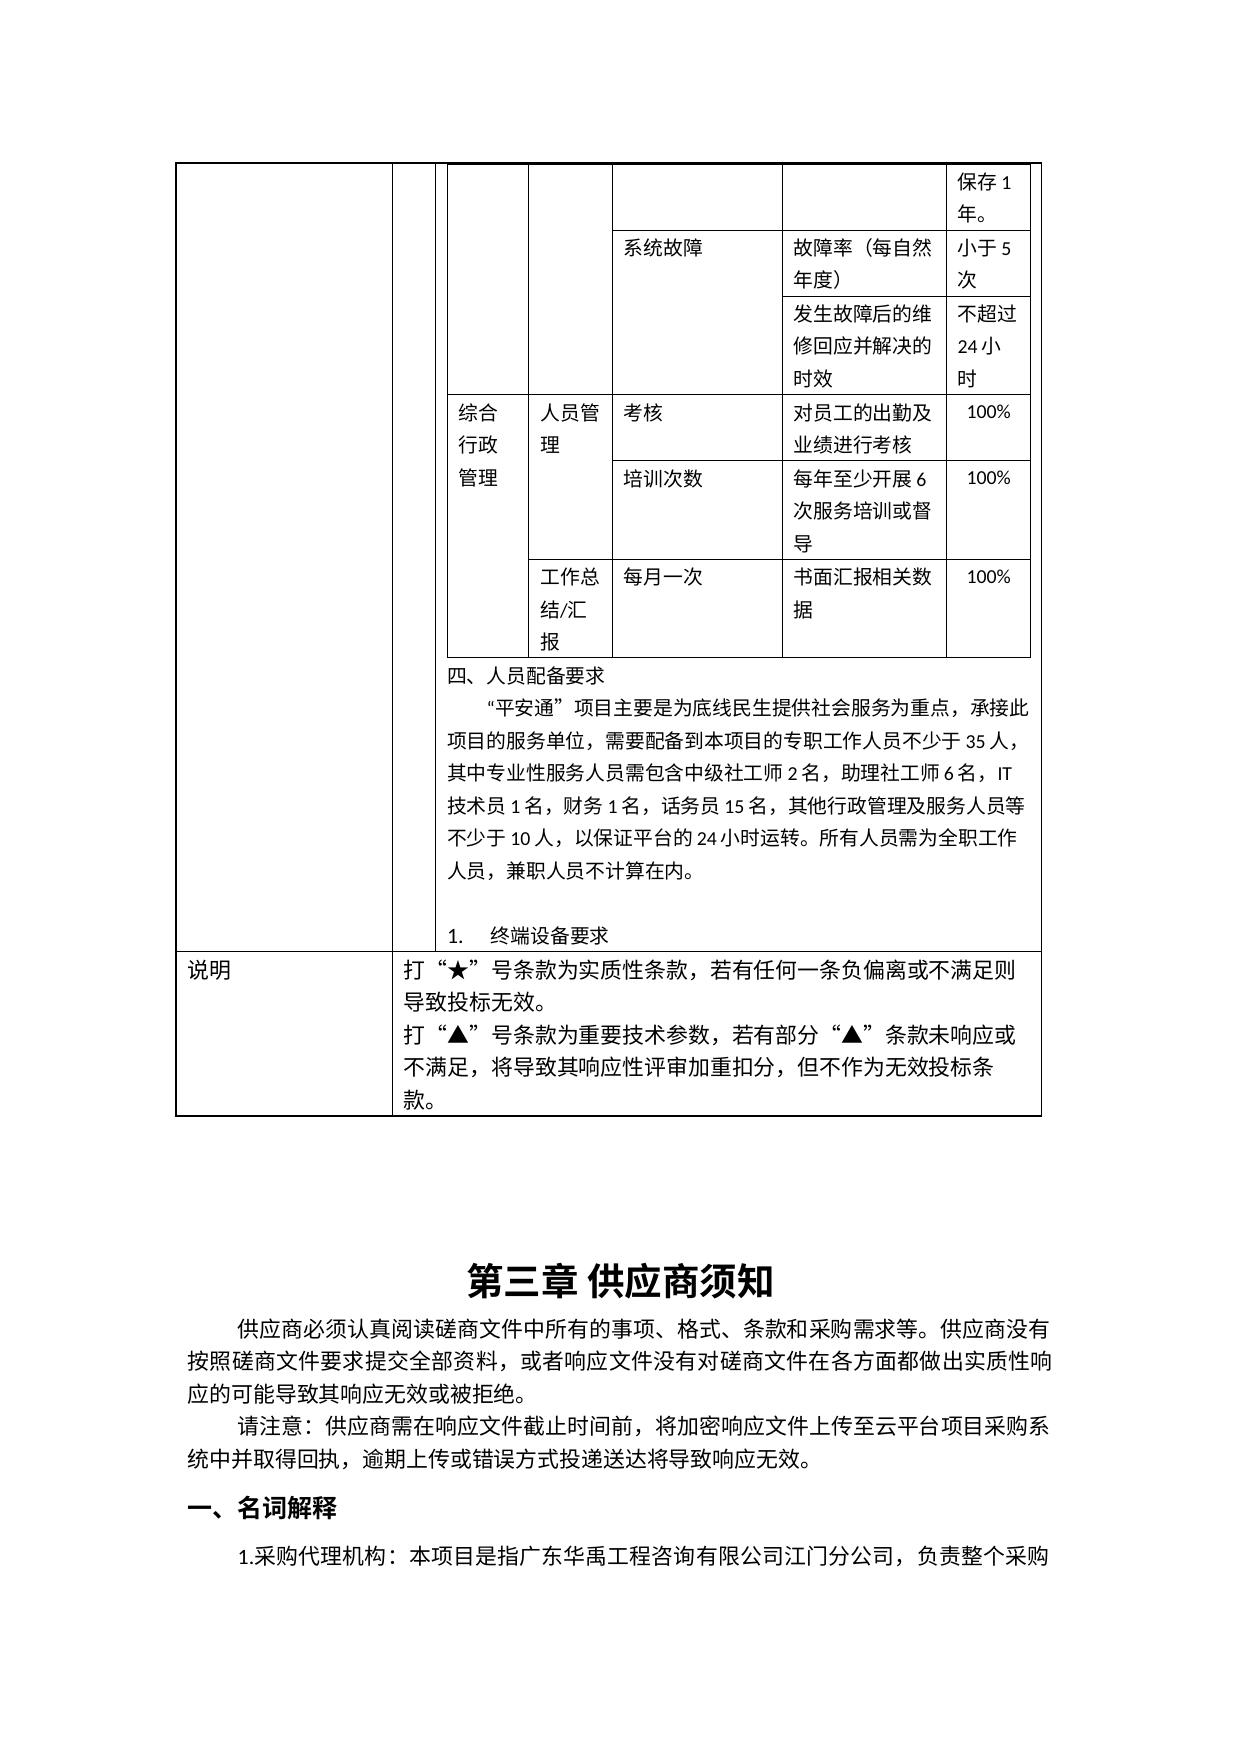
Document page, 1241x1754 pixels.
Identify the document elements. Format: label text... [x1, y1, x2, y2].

text 第三章 供应商须知 [187, 1246, 1053, 1311]
text 一、名词解释 [187, 1474, 1053, 1539]
table_cell [177, 164, 392, 951]
table_cell 打“★”号条款为实质性条款，若有任何一条负偏离或不满足则导致投标无效。 打“▲”号条款为重要技术参数，若有部分“▲”条款未响应或不满足，将导致其响应性评审加重扣分，但不作为无效投标条款。 [393, 952, 1041, 1115]
table_cell 1 [393, 164, 435, 951]
text 供应商必须认真阅读磋商文件中所有的事项、格式、条款和采购需求等。供应商没有按照磋商文件要求提交全部资料，或者响应文件没有对磋商文件在各方面都做出实质性响应的可能导致其响应无效或被拒绝。 [187, 1311, 1053, 1409]
table_cell 说明 [177, 952, 392, 1115]
text 请注意：供应商需在响应文件截止时间前，将加密响应文件上传至云平台项目采购系统中并取得回执，逾期上传或错误方式投递送达将导致响应无效。 [187, 1409, 1053, 1474]
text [187, 1539, 1053, 1571]
